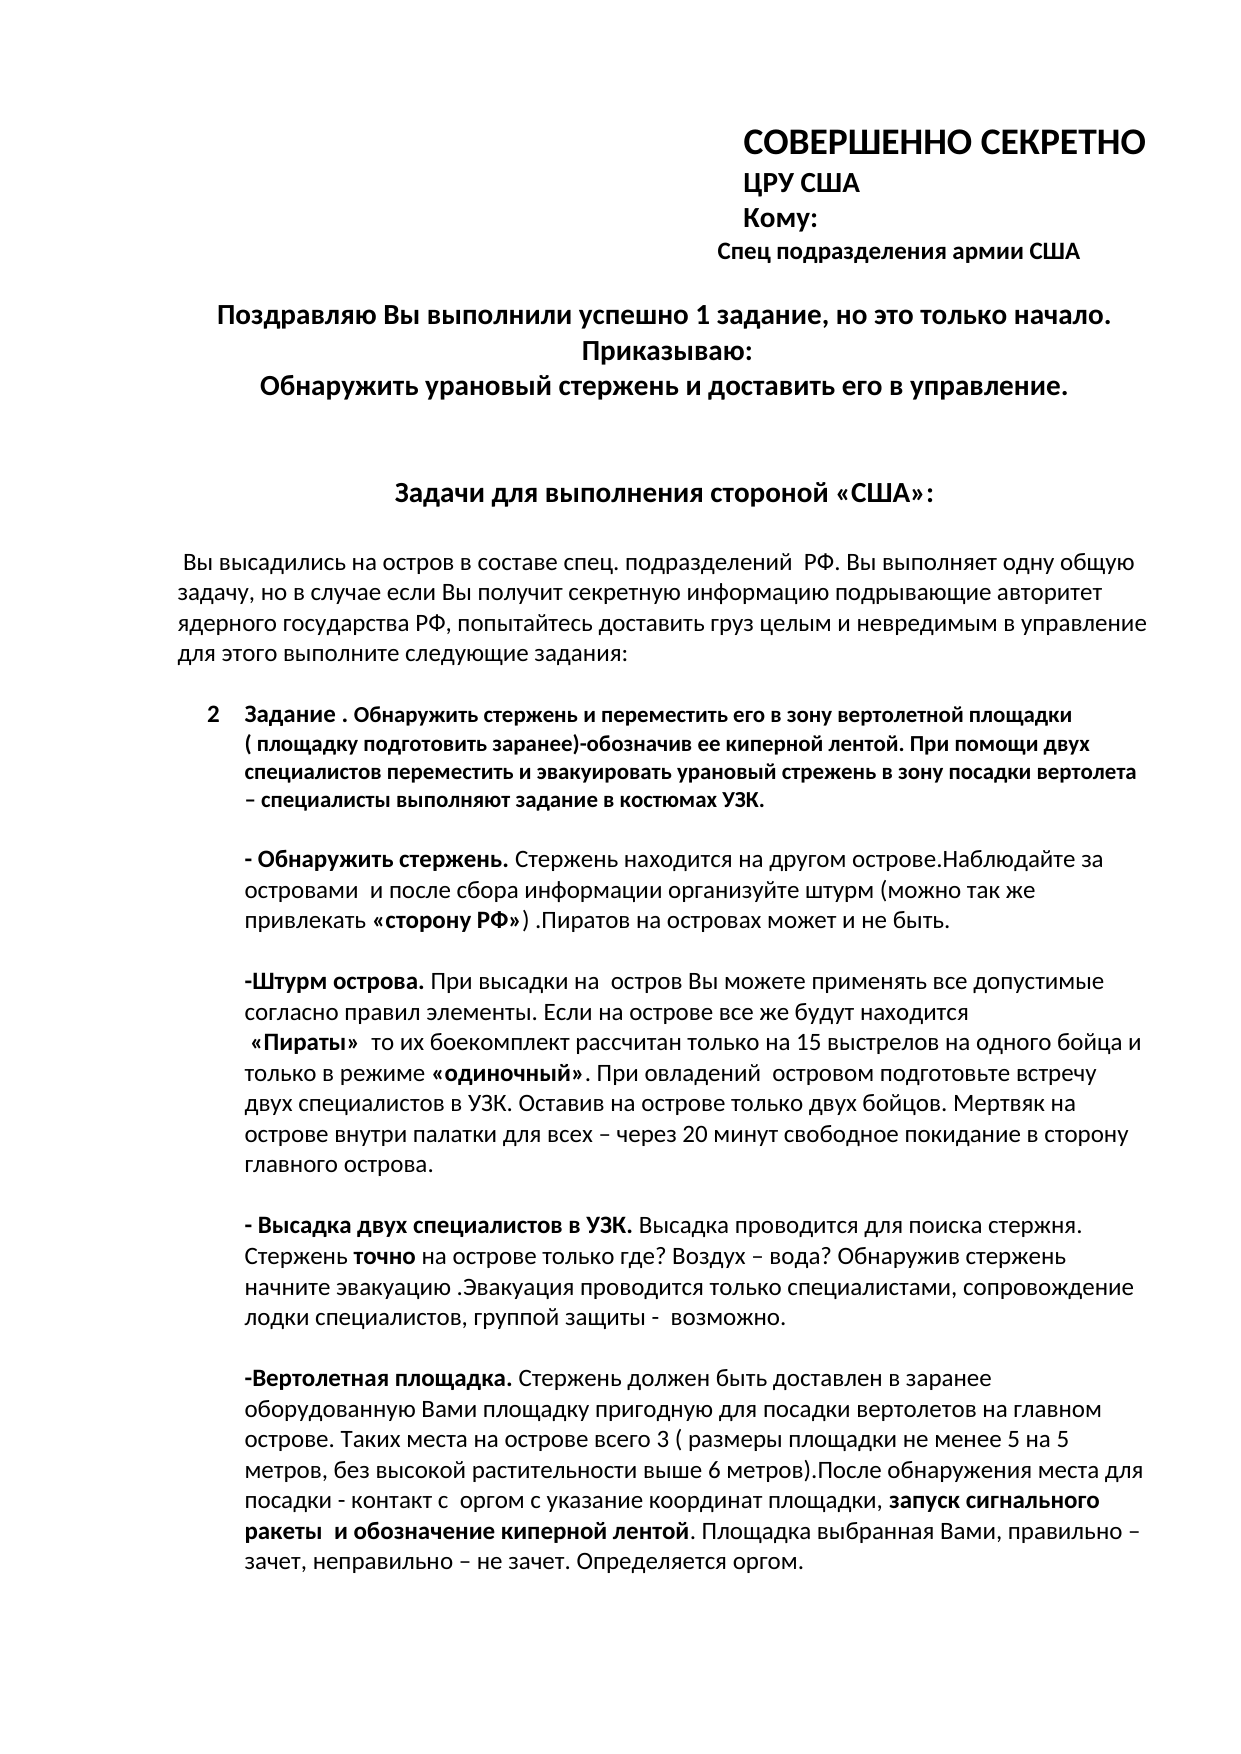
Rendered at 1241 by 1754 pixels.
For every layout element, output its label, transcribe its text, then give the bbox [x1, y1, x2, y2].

text ЦРУ США [177, 164, 1152, 199]
text «Пираты» то их боекомплект рассчитан только на 15 выстрелов на одного бойца и только в режиме «одиночный». При овладений островом подготовьте встречу двух специалистов в УЗК. Оставив на острове только двух бойцов. Мертвяк на острове внутри палатки для всех – через 20 минут свободное покидание в сторону главного острова. [244, 1026, 1152, 1179]
text СОВЕРШЕННО СЕКРЕТНО [177, 118, 1152, 164]
text Задачи для выполнения стороной «США»: [177, 474, 1152, 510]
text Спец подразделения армии США [177, 235, 1152, 266]
text -Вертолетная площадка. Стержень должен быть доставлен в заранее оборудованную Вами площадку пригодную для посадки вертолетов на главном острове. Таких места на острове всего 3 ( размеры площадки не менее 5 на 5 метров, без высокой растительности выше 6 метров).После обнаружения места для посадки - контакт с оргом с указание координат площадки, запуск сигнального ракеты и обозначение киперной лентой. Площадка выбранная Вами, правильно – зачет, неправильно – не зачет. Определяется оргом. [244, 1362, 1152, 1576]
text - Высадка двух специалистов в УЗК. Высадка проводится для поиска стержня. Стержень точно на острове только где? Воздух – вода? Обнаружив стержень начните эвакуацию .Эвакуация проводится только специалистами, сопровождение лодки специалистов, группой защиты - возможно. [244, 1209, 1152, 1332]
list Задание . Обнаружить стержень и переместить его в зону вертолетной площадки ( площадку подготовить заранее)-обозначив ее киперной лентой. При помощи двух специалистов переместить и эвакуировать урановый стрежень в зону посадки вертолета – специалисты выполняют задание в костюмах УЗК. [207, 698, 1152, 813]
text Приказываю: [177, 332, 1152, 367]
text -Штурм острова. При высадки на остров Вы можете применять все допустимые согласно правил элементы. Если на острове все же будут находится [244, 965, 1152, 1026]
text Обнаружить урановый стержень и доставить его в управление. [177, 367, 1152, 403]
text Вы высадились на остров в составе спец. подразделений РФ. Вы выполняет одну общую задачу, но в случае если Вы получит секретную информацию подрывающие авторитет ядерного государства РФ, попытайтесь доставить груз целым и невредимым в управление для этого выполните следующие задания: [177, 546, 1152, 668]
text Кому: [177, 199, 1152, 235]
text Поздравляю Вы выполнили успешно 1 задание, но это только начало. [177, 296, 1152, 332]
text - Обнаружить стержень. Стержень находится на другом острове.Наблюдайте за островами и после сбора информации организуйте штурм (можно так же привлекать «сторону РФ») .Пиратов на островах может и не быть. [244, 843, 1152, 935]
